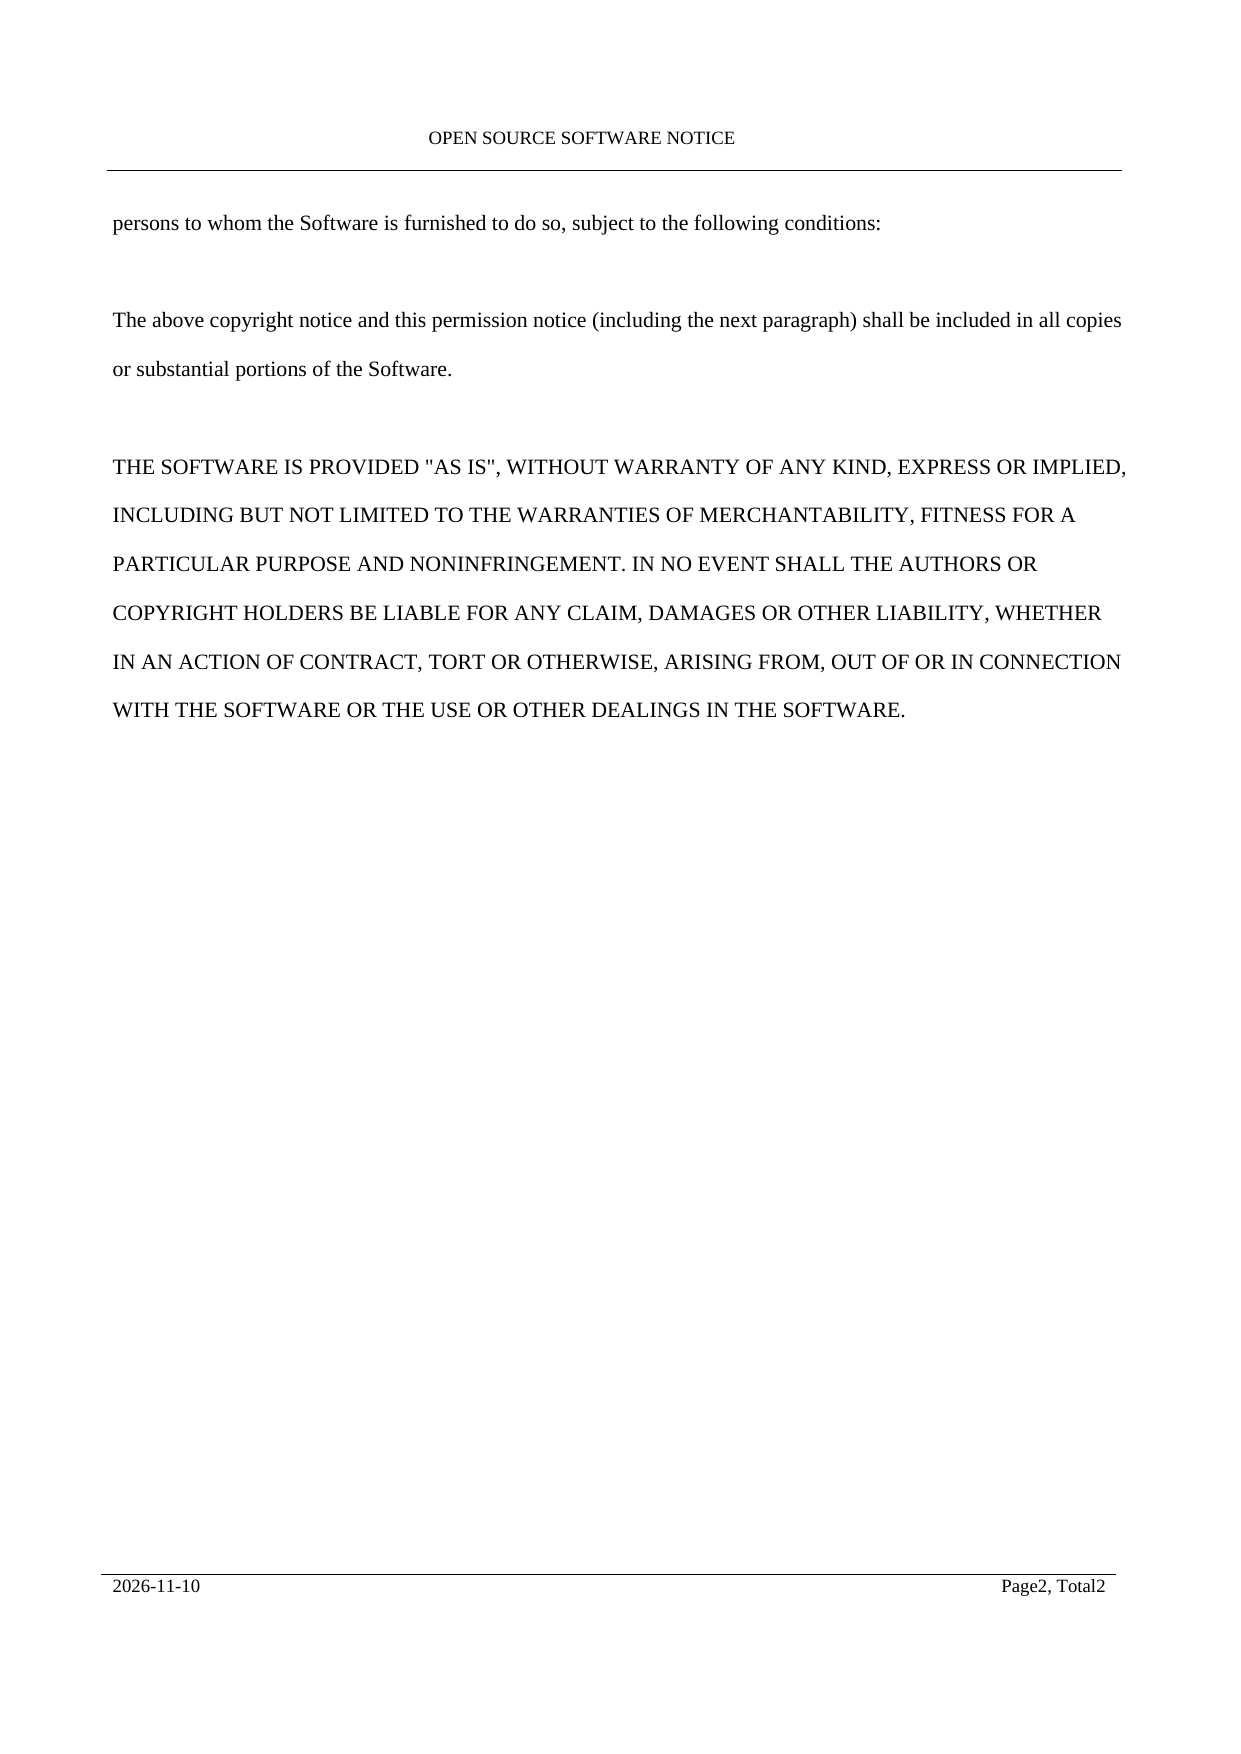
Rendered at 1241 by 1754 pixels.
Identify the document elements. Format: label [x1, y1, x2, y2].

text [112, 206, 1128, 726]
